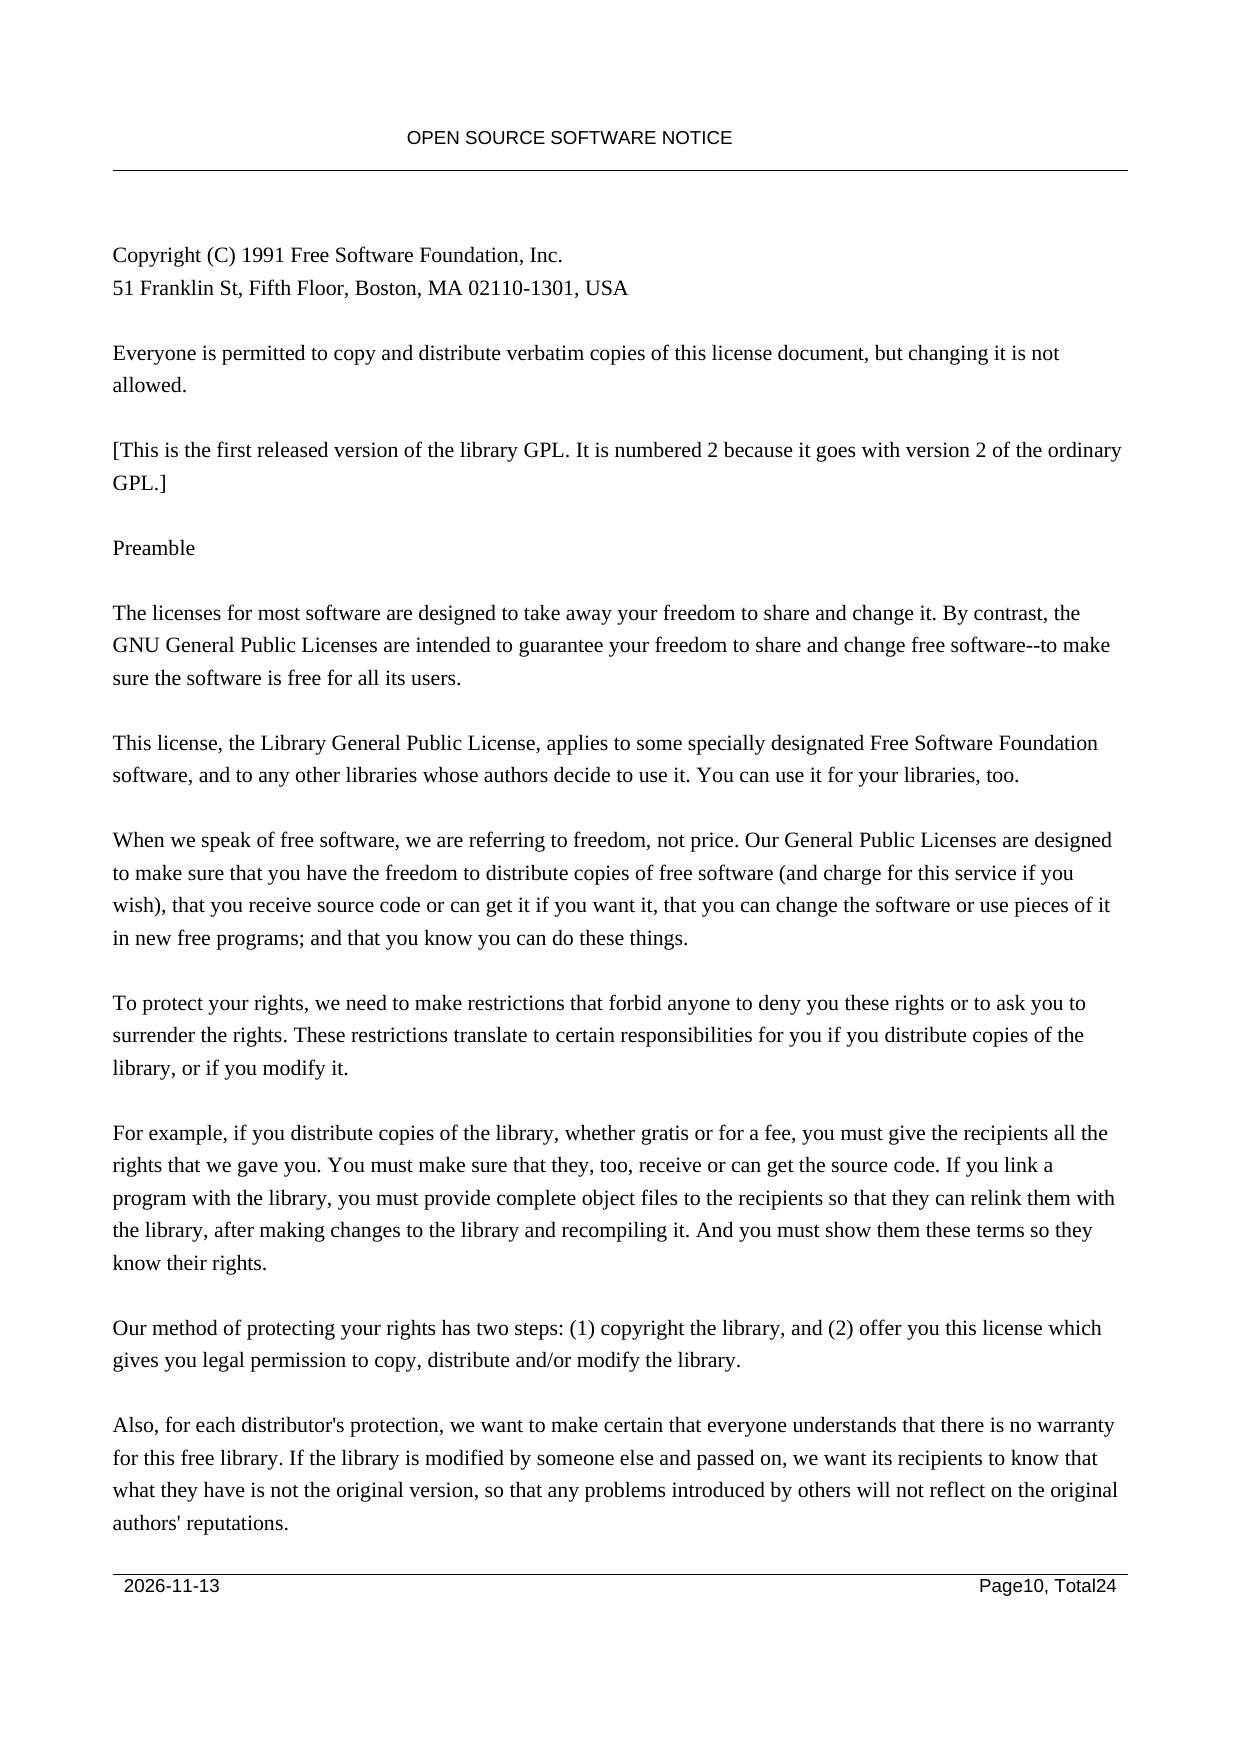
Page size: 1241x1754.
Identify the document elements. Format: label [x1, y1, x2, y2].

text [112, 206, 1128, 1539]
